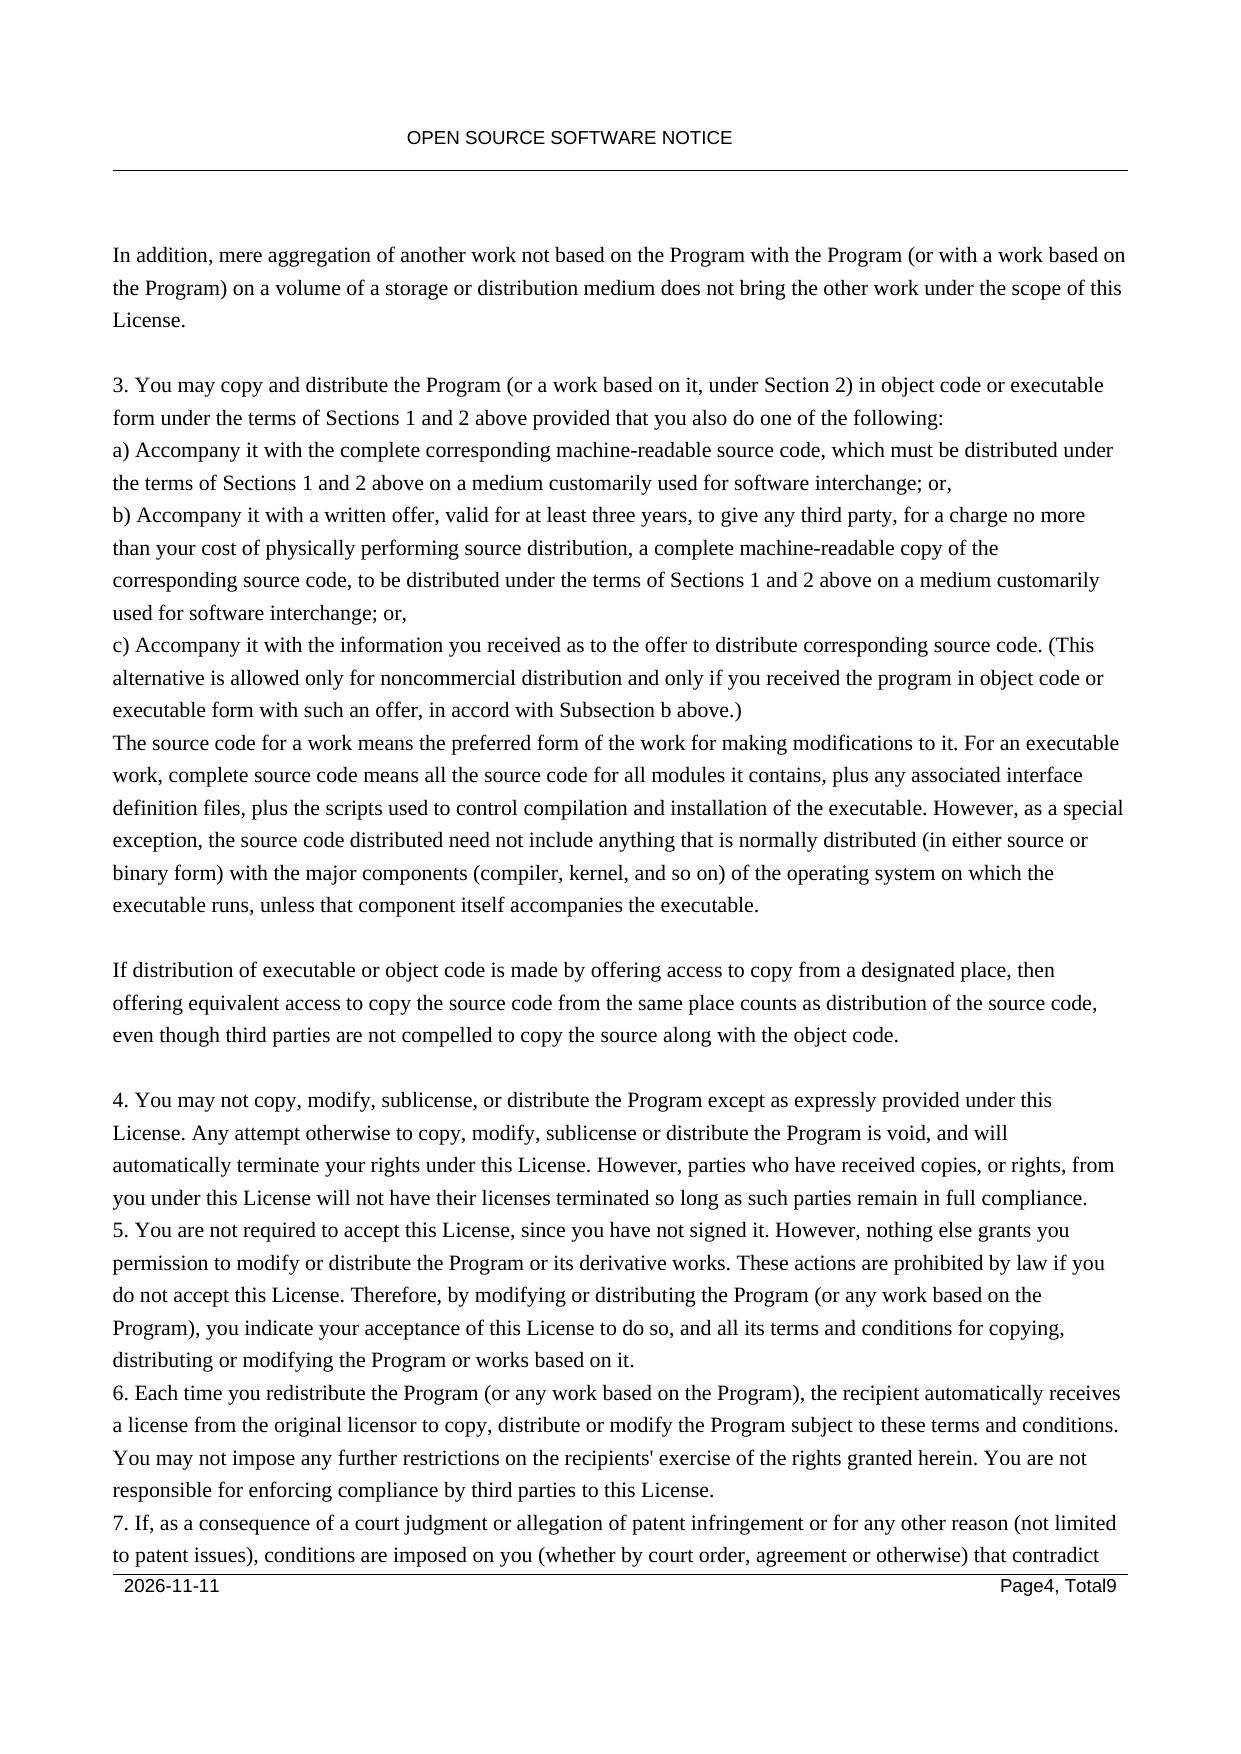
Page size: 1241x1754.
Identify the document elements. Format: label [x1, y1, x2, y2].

text [112, 206, 1128, 1571]
